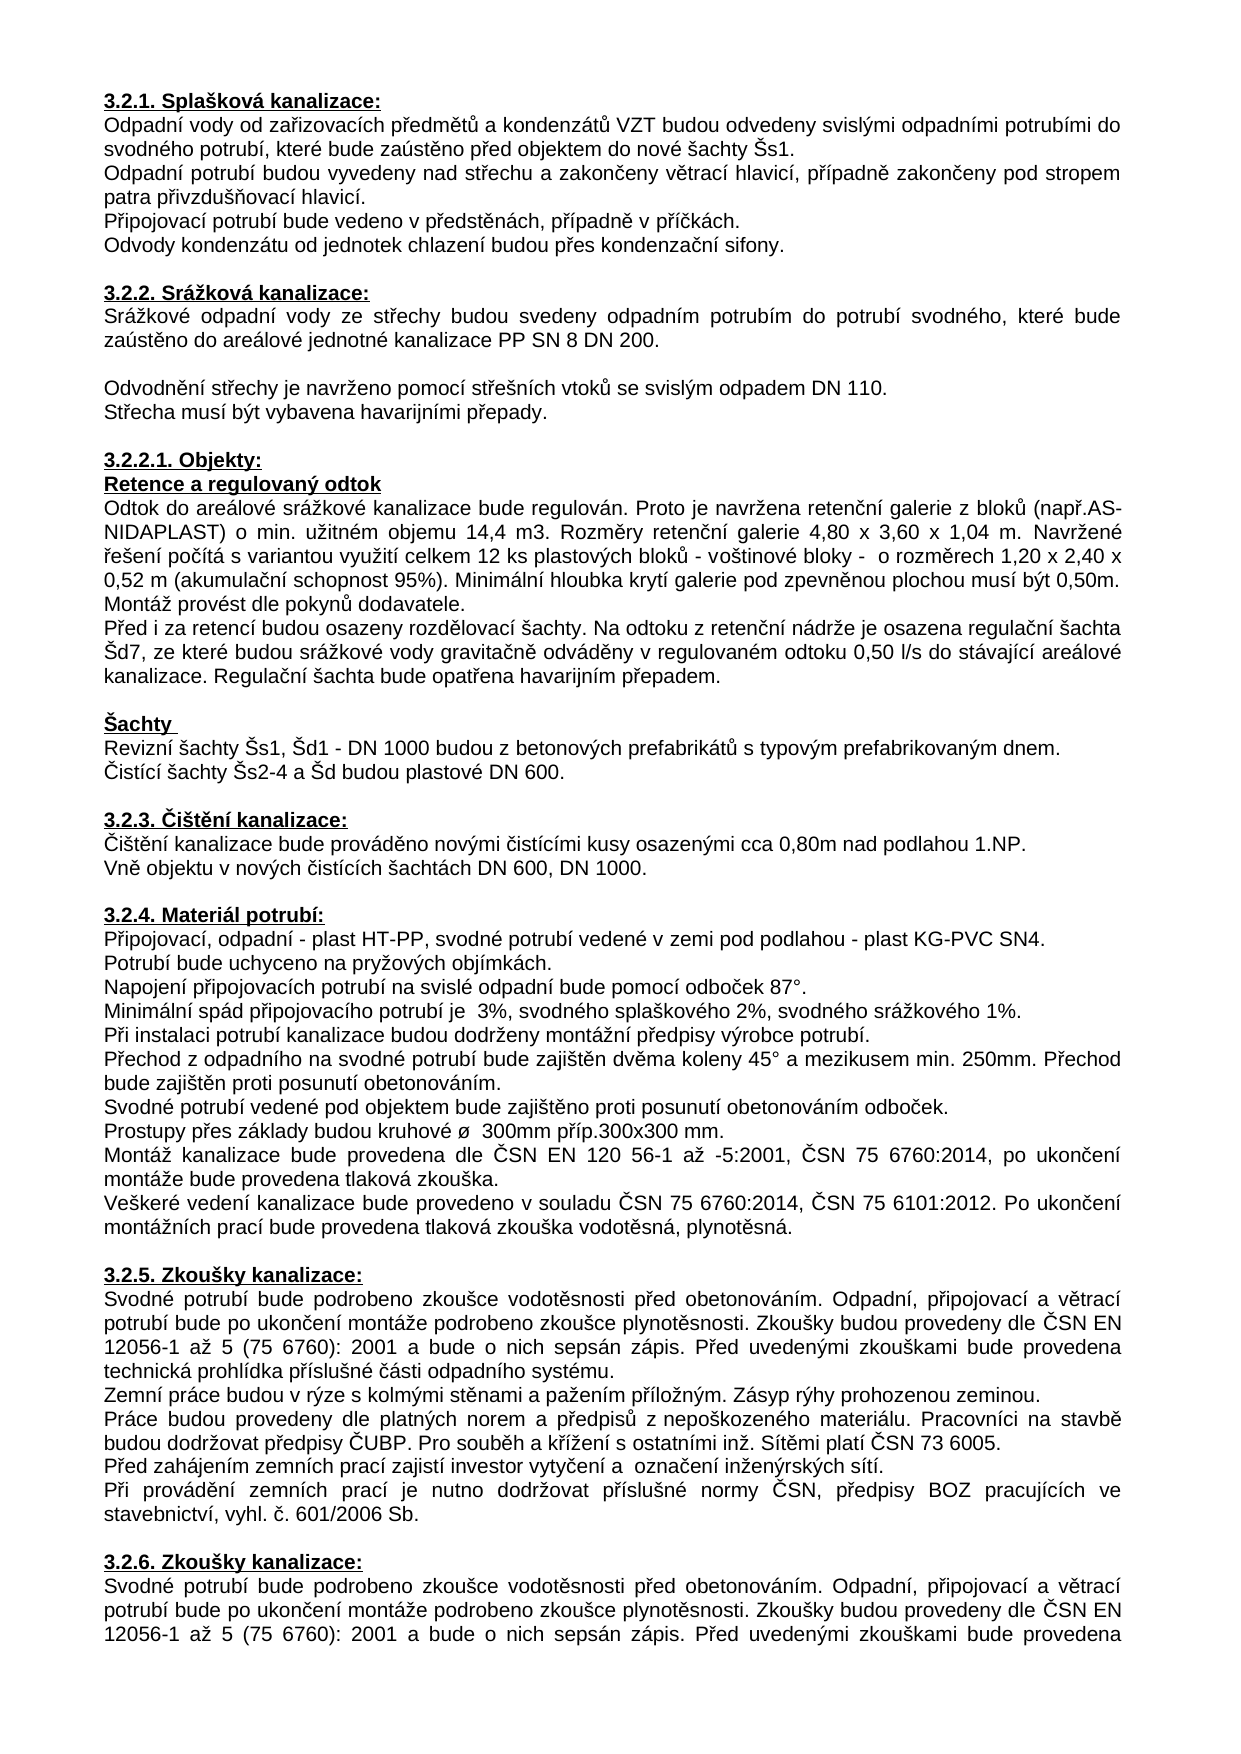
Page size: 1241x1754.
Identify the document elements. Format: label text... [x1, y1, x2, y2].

text Napojení připojovacích potrubí na svislé odpadní bude pomocí odboček 87°. [103, 975, 1122, 999]
text Přechod z odpadního na svodné potrubí bude zajištěn dvěma koleny 45° a mezikusem min. 250mm. Přechod bude zajištěn proti posunutí obetonováním. [103, 1047, 1122, 1095]
text 3.2.2. Srážková kanalizace: [103, 280, 1122, 304]
text Srážkové odpadní vody ze střechy budou svedeny odpadním potrubím do potrubí svodného, které bude zaústěno do areálové jednotné kanalizace PP SN 8 DN 200. [103, 304, 1122, 352]
text Čištění kanalizace bude prováděno novými čistícími kusy osazenými cca 0,80m nad podlahou 1.NP. [103, 831, 1122, 855]
text Revizní šachty Šs1, Šd1 - DN 1000 budou z betonových prefabrikátů s typovým prefabrikovaným dnem. [103, 736, 1122, 759]
text Odvody kondenzátu od jednotek chlazení budou přes kondenzační sifony. [103, 232, 1122, 256]
text 3.2.1. Splašková kanalizace: [103, 89, 1122, 113]
text 3.2.6. Zkoušky kanalizace: [103, 1550, 1122, 1574]
text 3.2.5. Zkoušky kanalizace: [103, 1263, 1122, 1287]
text Připojovací potrubí bude vedeno v předstěnách, případně v příčkách. [103, 208, 1122, 232]
text 3.2.2.1. Objekty: [103, 448, 1122, 472]
text Svodné potrubí vedené pod objektem bude zajištěno proti posunutí obetonováním odboček. [103, 1095, 1122, 1119]
text Čistící šachty Šs2-4 a Šd budou plastové DN 600. [103, 759, 1122, 783]
text Odvodnění střechy je navrženo pomocí střešních vtoků se svislým odpadem DN 110. [103, 376, 1122, 400]
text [103, 1574, 1122, 1646]
text Prostupy přes základy budou kruhové ø 300mm příp.300x300 mm. [103, 1119, 1122, 1143]
text Při provádění zemních prací je nutno dodržovat příslušné normy ČSN, předpisy BOZ pracujících ve stavebnictví, vyhl. č. 601/2006 Sb. [103, 1478, 1122, 1526]
text Před zahájením zemních prací zajistí investor vytyčení a označení inženýrských sítí. [103, 1454, 1122, 1478]
text Šachty [103, 712, 1122, 736]
text Připojovací, odpadní - plast HT-PP, svodné potrubí vedené v zemi pod podlahou - plast KG-PVC SN4. [103, 927, 1122, 951]
text Veškeré vedení kanalizace bude provedeno v souladu ČSN 75 6760:2014, ČSN 75 6101:2012. Po ukončení montážních prací bude provedena tlaková zkouška vodotěsná, plynotěsná. [103, 1191, 1122, 1239]
text Vně objektu v nových čistících šachtách DN 600, DN 1000. [103, 855, 1122, 879]
text Svodné potrubí bude podrobeno zkoušce vodotěsnosti před obetonováním. Odpadní, připojovací a větrací potrubí bude po ukončení montáže podrobeno zkoušce plynotěsnosti. Zkoušky budou provedeny dle ČSN EN 12056-1 až 5 (75 6760): 2001 a bude o nich sepsán zápis. Před uvedenými zkouškami bude provedena technická prohlídka příslušné části odpadního systému. [103, 1287, 1122, 1382]
text Odtok do areálové srážkové kanalizace bude regulován. Proto je navržena retenční galerie z bloků (např.AS-NIDAPLAST) o min. užitném objemu 14,4 m3. Rozměry retenční galerie 4,80 x 3,60 x 1,04 m. Navržené řešení počítá s variantou využití celkem 12 ks plastových bloků - voštinové bloky - o rozměrech 1,20 x 2,40 x 0,52 m (akumulační schopnost 95%). Minimální hloubka krytí galerie pod zpevněnou plochou musí být 0,50m. Montáž provést dle pokynů dodavatele. [103, 496, 1122, 616]
text Při instalaci potrubí kanalizace budou dodrženy montážní předpisy výrobce potrubí. [103, 1023, 1122, 1047]
text Retence a regulovaný odtok [103, 472, 1122, 496]
text 3.2.3. Čištění kanalizace: [103, 807, 1122, 831]
text Odpadní vody od zařizovacích předmětů a kondenzátů VZT budou odvedeny svislými odpadními potrubími do svodného potrubí, které bude zaústěno před objektem do nové šachty Šs1. [103, 113, 1122, 161]
text Střecha musí být vybavena havarijními přepady. [103, 400, 1122, 424]
text Před i za retencí budou osazeny rozdělovací šachty. Na odtoku z retenční nádrže je osazena regulační šachta Šd7, ze které budou srážkové vody gravitačně odváděny v regulovaném odtoku 0,50 l/s do stávající areálové kanalizace. Regulační šachta bude opatřena havarijním přepadem. [103, 616, 1122, 688]
text Montáž kanalizace bude provedena dle ČSN EN 120 56-1 až -5:2001, ČSN 75 6760:2014, po ukončení montáže bude provedena tlaková zkouška. [103, 1143, 1122, 1191]
text Odpadní potrubí budou vyvedeny nad střechu a zakončeny větrací hlavicí, případně zakončeny pod stropem patra přivzdušňovací hlavicí. [103, 161, 1122, 208]
text Zemní práce budou v rýze s kolmými stěnami a pažením příložným. Zásyp rýhy prohozenou zeminou. [103, 1382, 1122, 1406]
text Minimální spád připojovacího potrubí je 3%, svodného splaškového 2%, svodného srážkového 1%. [103, 999, 1122, 1023]
text Potrubí bude uchyceno na pryžových objímkách. [103, 951, 1122, 975]
text 3.2.4. Materiál potrubí: [103, 903, 1122, 927]
